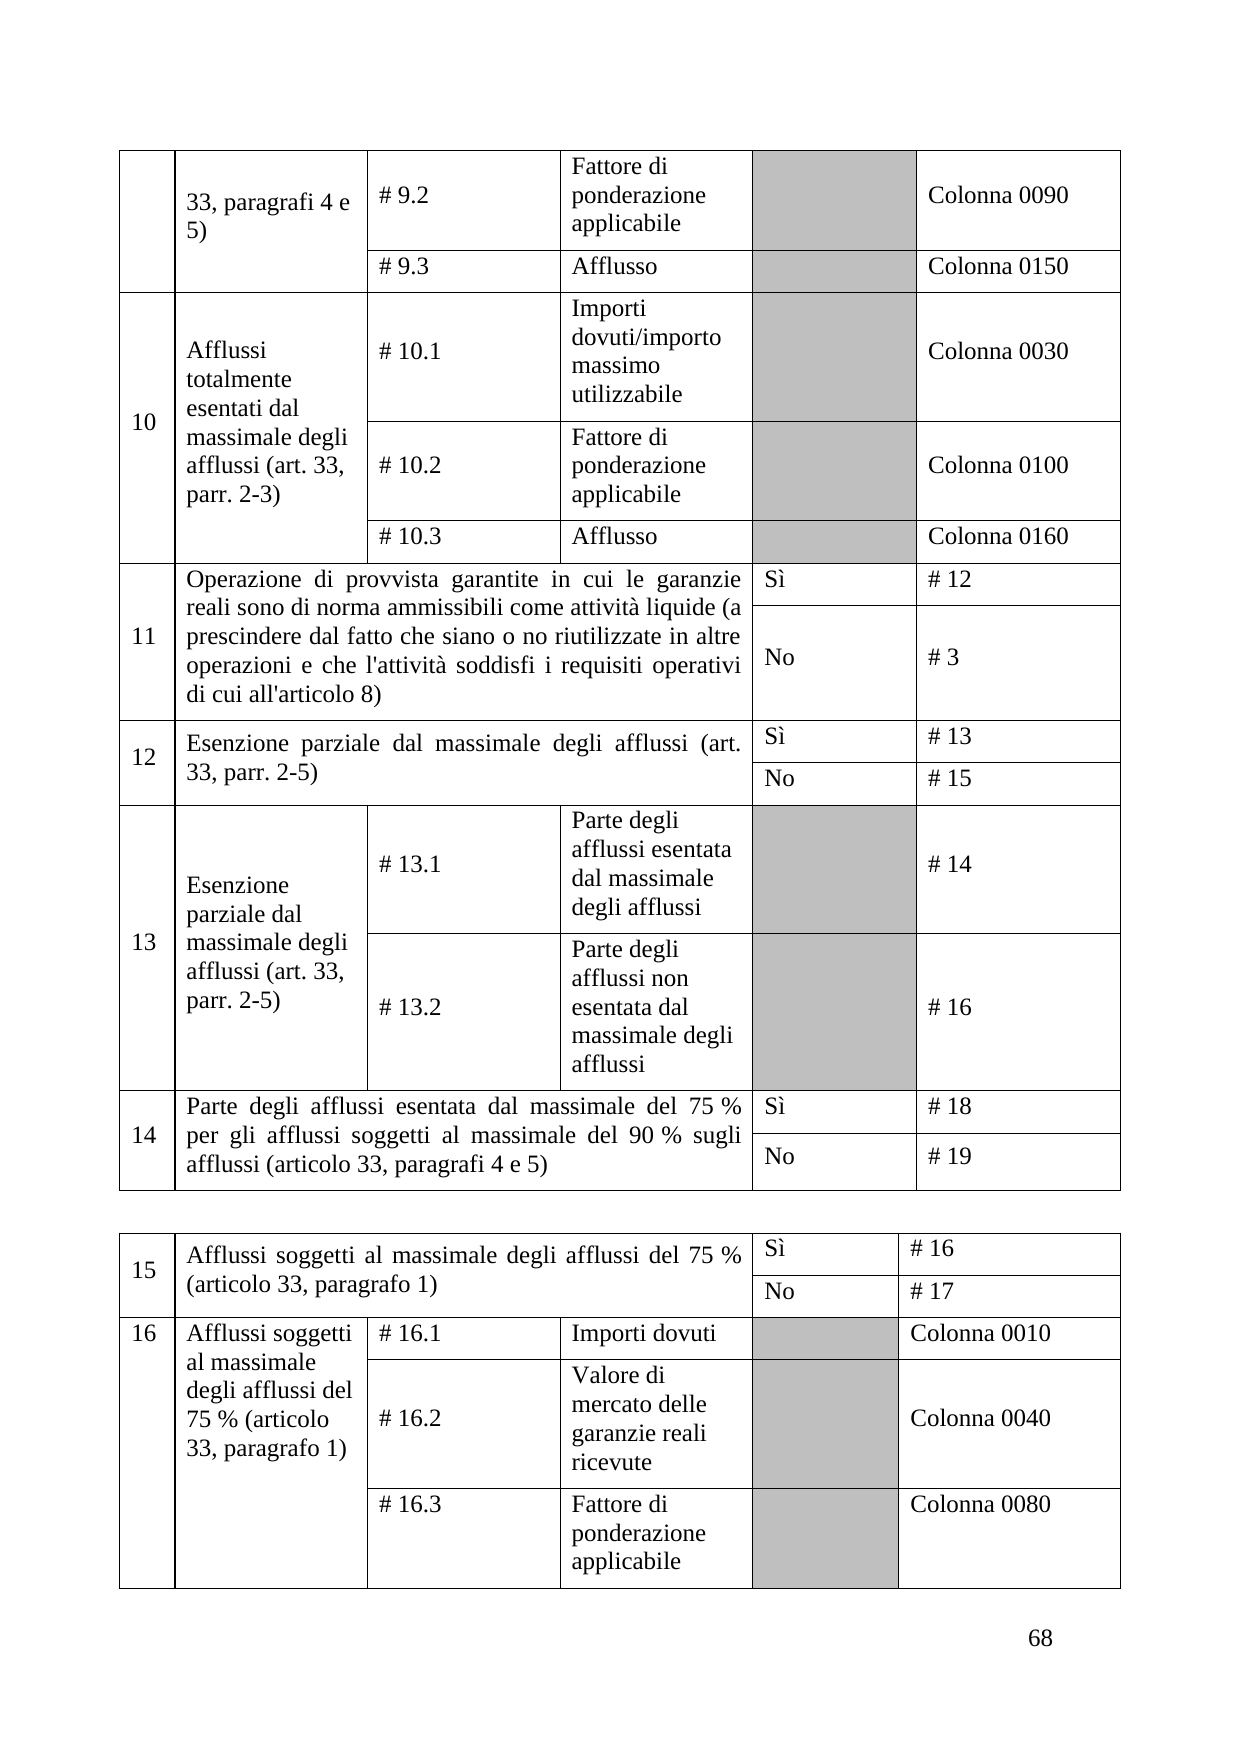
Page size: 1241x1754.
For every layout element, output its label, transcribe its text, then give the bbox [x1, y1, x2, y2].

table_cell Colonna 0150 [917, 251, 1120, 292]
table_header 15 [120, 1234, 174, 1317]
table_cell # 9.3 [368, 251, 560, 292]
table_cell Afflussi totalmente esentati dal massimale degli afflussi (art. 33, parr. 2-3) [176, 293, 367, 563]
table_cell [753, 521, 916, 563]
table_cell # 16.1 [368, 1318, 560, 1359]
table_cell Valore di mercato delle garanzie reali ricevute [561, 1360, 752, 1488]
table_cell # 16.3 [368, 1489, 560, 1588]
table_cell No [753, 763, 916, 804]
table_cell Sì [753, 721, 916, 762]
table_cell No [753, 1276, 898, 1317]
table_cell No [753, 1134, 916, 1190]
table_cell # 12 [917, 564, 1120, 605]
table_cell No [753, 606, 916, 720]
table_cell 13 [120, 806, 174, 1090]
table_header # 16 [899, 1234, 1120, 1275]
table_cell # 17 [899, 1276, 1120, 1317]
table_cell # 13.2 [368, 934, 560, 1090]
table_cell Colonna 0090 [917, 151, 1120, 250]
table_cell [753, 422, 916, 520]
table_cell # 13.1 [368, 806, 560, 933]
table_header Sì [753, 1234, 898, 1275]
table_cell # 10.3 [368, 521, 560, 563]
table_cell Colonna 0010 [899, 1318, 1120, 1359]
table_cell 10 [120, 293, 174, 563]
table_cell Fattore di ponderazione applicabile [561, 1489, 752, 1588]
table_cell # 10.1 [368, 293, 560, 421]
table_cell Operazione di provvista garantite in cui le garanzie reali sono di norma ammissibili come attività liquide (a prescindere dal fatto che siano o no riutilizzate in altre operazioni e che l'attività soddisfi i requisiti operativi di cui all'articolo 8) [176, 564, 752, 720]
table_cell [753, 806, 916, 933]
table_cell Parte degli afflussi esentata dal massimale del 75 % per gli afflussi soggetti al massimale del 90 % sugli afflussi (articolo 33, paragrafi 4 e 5) [176, 1091, 752, 1190]
table_cell [753, 1360, 898, 1488]
table_cell [753, 1489, 898, 1588]
table_cell Fattore di ponderazione applicabile [561, 151, 752, 250]
table_cell # 9.2 [368, 151, 560, 250]
table_cell Importi dovuti [561, 1318, 752, 1359]
table_cell # 3 [917, 606, 1120, 720]
table_cell Colonna 0160 [917, 521, 1120, 563]
table_cell # 18 [917, 1091, 1120, 1133]
table_cell 16 [120, 1318, 174, 1588]
table_cell 9 [120, 151, 174, 292]
table_cell Importi dovuti/importo massimo utilizzabile [561, 293, 752, 421]
table_cell # 19 [917, 1134, 1120, 1190]
table_cell Afflussi soggetti al massimale degli afflussi del 75 % (articolo 33, paragrafo 1) [176, 1318, 367, 1588]
table_cell # 16 [917, 934, 1120, 1090]
table_cell 11 [120, 564, 174, 720]
table_cell Colonna 0100 [917, 422, 1120, 520]
table_cell # 13 [917, 721, 1120, 762]
table_cell Sì [753, 1091, 916, 1133]
table_cell Parte degli afflussi esentata dal massimale degli afflussi [561, 806, 752, 933]
table_cell Parte degli afflussi non esentata dal massimale degli afflussi [561, 934, 752, 1090]
table_cell # 10.2 [368, 422, 560, 520]
table_cell Fattore di ponderazione applicabile [561, 422, 752, 520]
table_cell # 16.2 [368, 1360, 560, 1488]
table_cell Afflusso [561, 251, 752, 292]
table_cell # 14 [917, 806, 1120, 933]
table_cell [753, 151, 916, 250]
table_cell [753, 934, 916, 1090]
table_cell # 15 [917, 763, 1120, 804]
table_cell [176, 151, 367, 292]
table_cell [753, 293, 916, 421]
table_cell Colonna 0030 [917, 293, 1120, 421]
table_cell Esenzione parziale dal massimale degli afflussi (art. 33, parr. 2-5) [176, 806, 367, 1090]
table_cell [753, 251, 916, 292]
table_cell Afflusso [561, 521, 752, 563]
table_cell Colonna 0040 [899, 1360, 1120, 1488]
table_header Afflussi soggetti al massimale degli afflussi del 75 % (articolo 33, paragrafo 1) [176, 1234, 752, 1317]
table_cell Colonna 0080 [899, 1489, 1120, 1588]
table_cell Esenzione parziale dal massimale degli afflussi (art. 33, parr. 2-5) [176, 721, 752, 804]
table_cell Sì [753, 564, 916, 605]
table_cell [753, 1318, 898, 1359]
table_cell 14 [120, 1091, 174, 1190]
table_cell 12 [120, 721, 174, 804]
